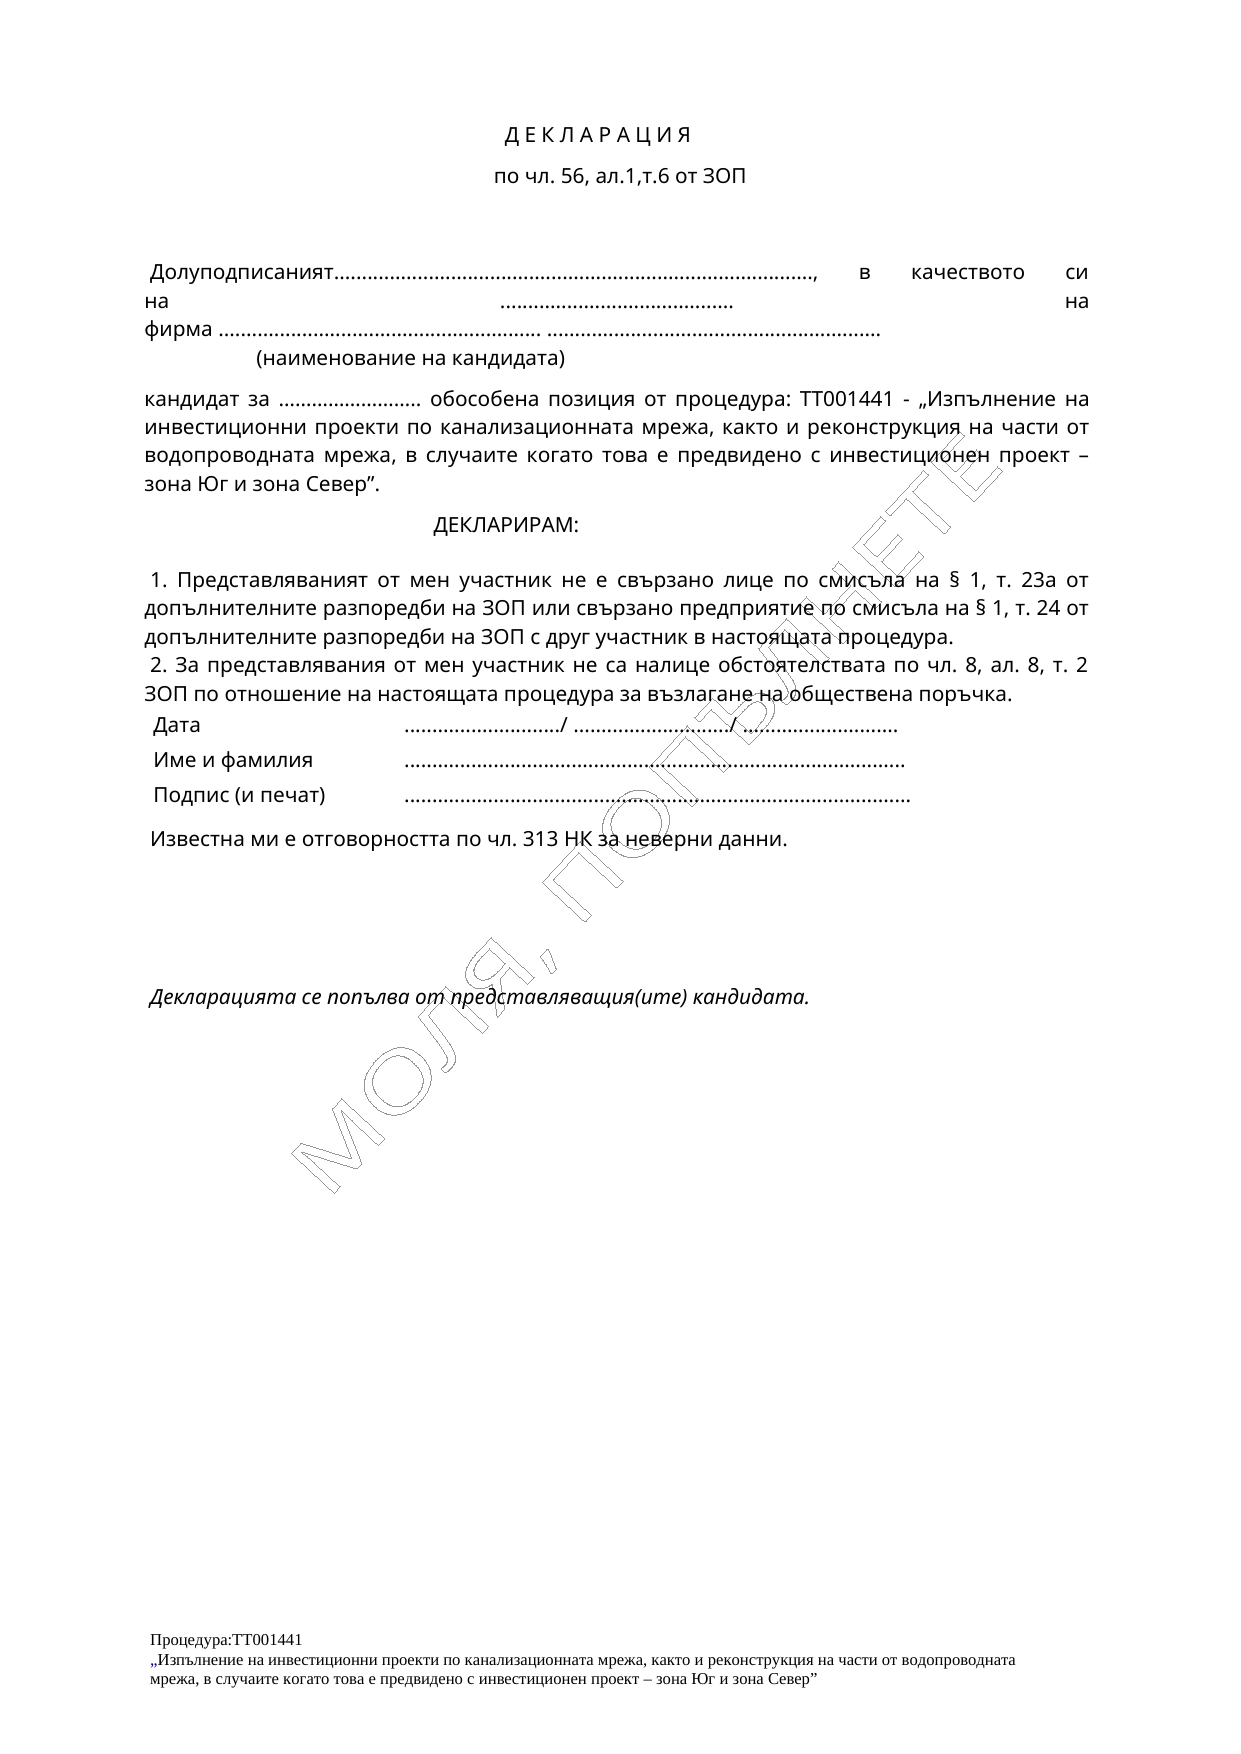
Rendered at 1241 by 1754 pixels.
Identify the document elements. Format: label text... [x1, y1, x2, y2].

text по чл. 56, ал.1,т.6 от ЗОП [144, 161, 1090, 190]
text Долуподписаният......................................................................................, в качеството си на .......................................... на фирма .......................................................... ............................................................ [144, 257, 1090, 343]
text 2. За представлявания от мен участник не са налице обстоятелствата по чл. 8, ал. 8, т. 2 ЗОП по отношение на настоящата процедура за възлагане на обществена поръчка. [144, 650, 1090, 707]
text 1. Представляваният от мен участник не е свързано лице по смисъла на § 1, т. 23а от допълнителните разпоредби на ЗОП или свързано предприятие по смисъла на § 1, т. 24 от допълнителните разпоредби на ЗОП с друг участник в настоящата процедура. [144, 565, 1090, 650]
table_cell Име и фамилия [150, 742, 401, 777]
text Известна ми е отговорността по чл. 313 НК за неверни данни. [144, 824, 1090, 852]
table_cell .......................................................................................... [401, 742, 1097, 777]
text ДЕКЛАРИРАМ: [392, 510, 1090, 538]
text кандидат за …………………….. обособена позиция от процедура: ТТ001441 - „Изпълнение на инвестиционни проекти по канализационната мрежа, както и реконструкция на части от водопроводната мрежа, в случаите когато това е предвидено с инвестиционен проект – зона Юг и зона Север”. [144, 384, 1090, 497]
text Декларацията се попълва от представляващия(ите) кандидата. [150, 982, 1090, 1011]
text Д Е К Л А Р А Ц И Я [144, 120, 1045, 149]
table_header Дата [150, 707, 401, 742]
table_header ............................/ ............................/ ............................ [401, 707, 1097, 742]
table_cell Подпис (и печат) [150, 777, 401, 811]
table_cell ........................................................................................... [401, 777, 1097, 811]
text (наименование на кандидата) [221, 343, 1090, 371]
